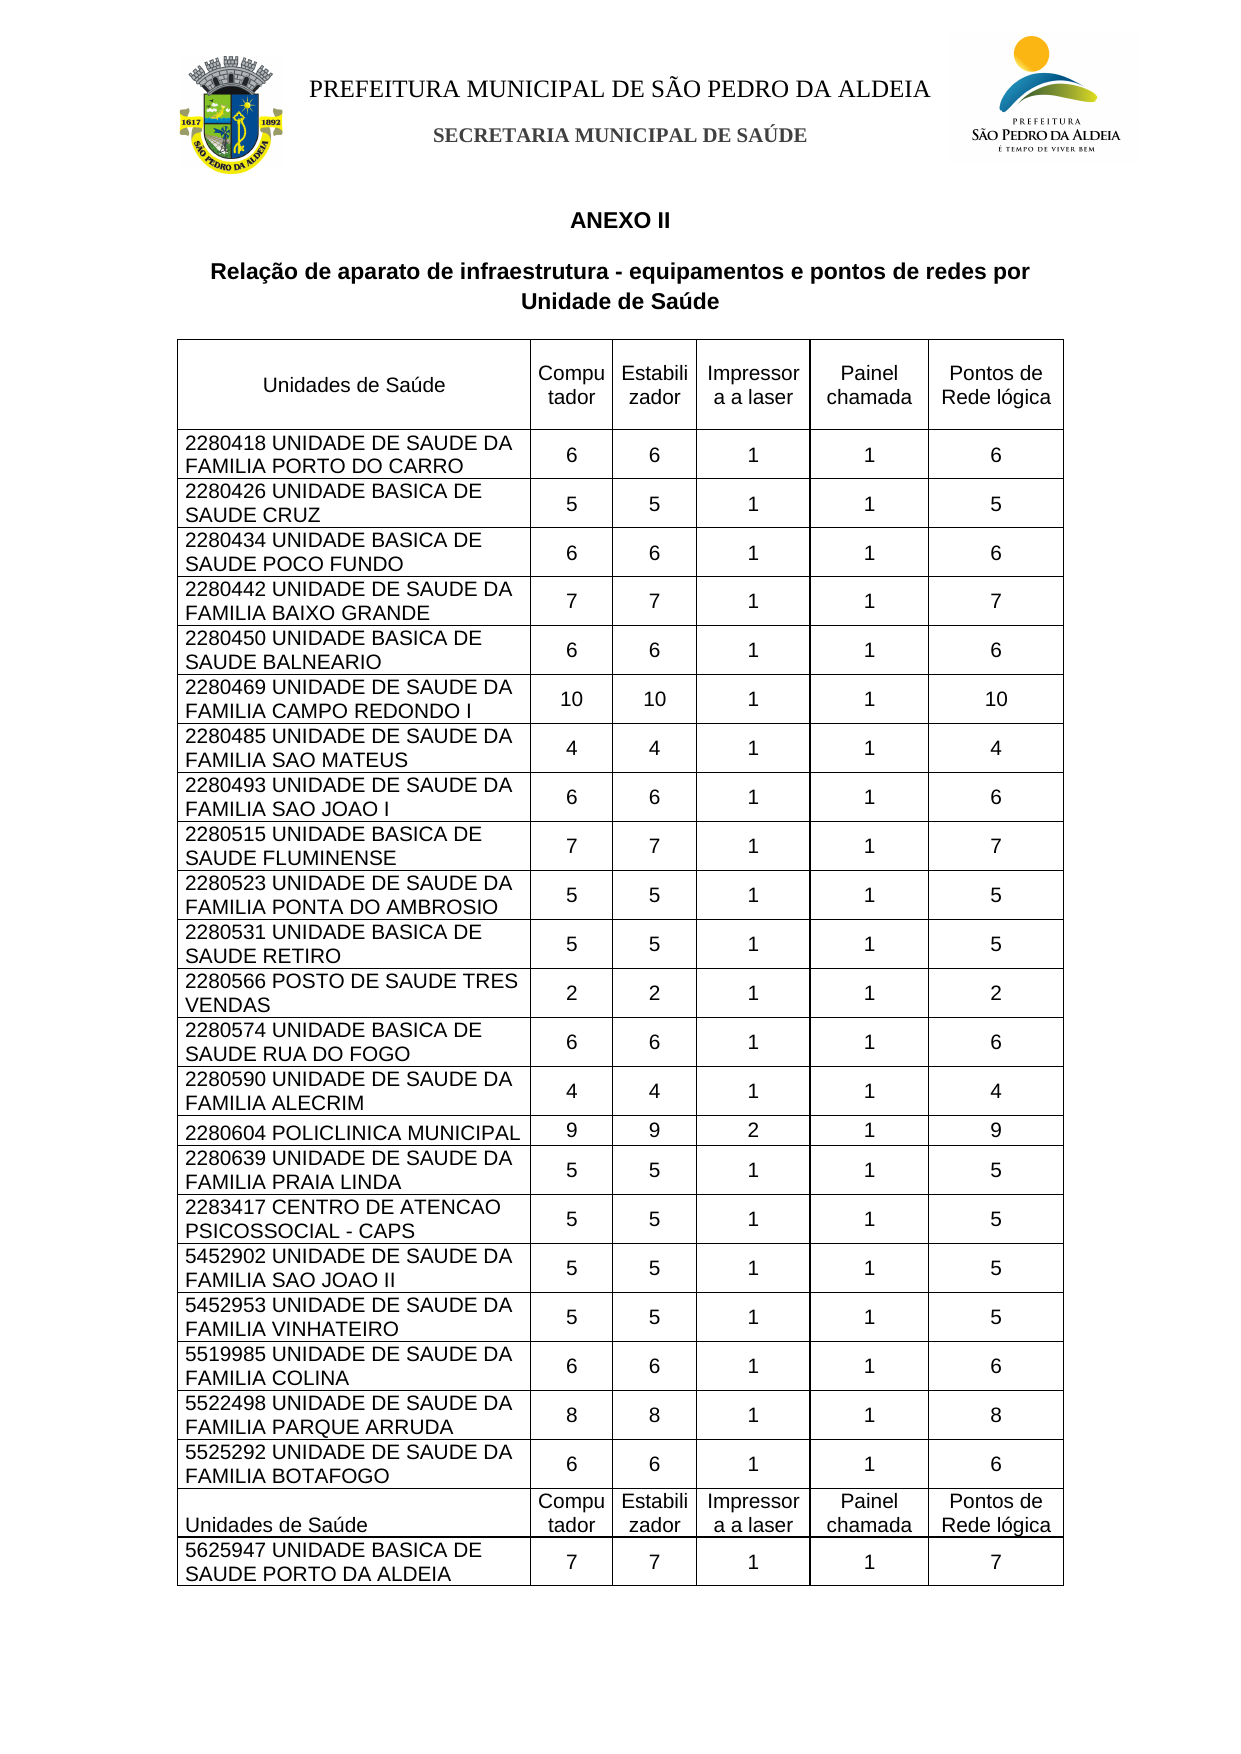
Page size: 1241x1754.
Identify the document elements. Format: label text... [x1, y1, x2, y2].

table_cell 5 [613, 1146, 696, 1194]
table_cell 8 [613, 1391, 696, 1438]
table_cell 10 [929, 675, 1063, 723]
table_cell 5 [929, 871, 1063, 919]
table_cell 5452953 UNIDADE DE SAUDE DA FAMILIA VINHATEIRO [178, 1293, 530, 1341]
table_cell 1 [697, 577, 809, 625]
table_cell 6 [613, 430, 696, 478]
table_cell 6 [613, 1342, 696, 1389]
table_cell 6 [929, 1440, 1063, 1487]
table_cell 5 [613, 1293, 696, 1341]
table_cell 1 [811, 1244, 928, 1292]
table_cell 5 [531, 871, 612, 919]
table_cell 1 [697, 626, 809, 674]
table_cell 5 [613, 1244, 696, 1292]
table_cell 9 [531, 1116, 612, 1145]
text ANEXO II [177, 207, 1063, 233]
table_cell 1 [811, 1391, 928, 1438]
table_header Computador [531, 340, 612, 429]
table_cell 9 [929, 1116, 1063, 1145]
table_cell 1 [811, 822, 928, 870]
table_cell 4 [531, 1067, 612, 1115]
table_cell 2280515 UNIDADE BASICA DE SAUDE FLUMINENSE [178, 822, 530, 870]
table_cell 1 [811, 969, 928, 1017]
table_cell 1 [697, 1018, 809, 1066]
table_cell 6 [531, 430, 612, 478]
table_cell 1 [697, 1067, 809, 1115]
table_cell 6 [929, 528, 1063, 576]
table_cell 2280418 UNIDADE DE SAUDE DA FAMILIA PORTO DO CARRO [178, 430, 530, 478]
table_cell 8 [929, 1391, 1063, 1438]
table_cell 2280426 UNIDADE BASICA DE SAUDE CRUZ [178, 479, 530, 527]
table_cell 1 [697, 675, 809, 723]
table_cell 2280493 UNIDADE DE SAUDE DA FAMILIA SAO JOAO I [178, 773, 530, 821]
table_cell 1 [811, 675, 928, 723]
table_cell 5 [929, 1195, 1063, 1243]
table_cell 1 [811, 773, 928, 821]
table_cell 1 [697, 528, 809, 576]
table_cell 5625947 UNIDADE BASICA DE SAUDE PORTO DA ALDEIA [178, 1538, 530, 1585]
table_cell Unidades de Saúde [178, 1489, 530, 1536]
table_cell 6 [929, 1018, 1063, 1066]
table_cell 5 [613, 871, 696, 919]
table_cell 1 [811, 1195, 928, 1243]
table_cell 5 [929, 1244, 1063, 1292]
table_header Painel chamada [811, 340, 928, 429]
table_cell 9 [613, 1116, 696, 1145]
table_cell 1 [811, 626, 928, 674]
table_cell 4 [613, 724, 696, 772]
table_cell 1 [697, 1538, 809, 1585]
table_cell 5 [531, 920, 612, 968]
table_cell 4 [613, 1067, 696, 1115]
table_cell 1 [811, 430, 928, 478]
table_header Impressora a laser [697, 340, 809, 429]
table_cell 1 [697, 822, 809, 870]
table_cell 1 [811, 577, 928, 625]
table_cell 7 [929, 577, 1063, 625]
table_cell 6 [929, 1342, 1063, 1389]
picture [179, 56, 283, 174]
table_cell 2280604 POLICLINICA MUNICIPAL [178, 1116, 530, 1145]
table_cell 4 [531, 724, 612, 772]
table_cell 7 [531, 577, 612, 625]
table_cell 8 [531, 1391, 612, 1438]
table_cell 6 [531, 1018, 612, 1066]
table_cell 6 [929, 626, 1063, 674]
table_cell 5 [929, 1293, 1063, 1341]
table_cell 2280639 UNIDADE DE SAUDE DA FAMILIA PRAIA LINDA [178, 1146, 530, 1194]
table_cell 5 [613, 920, 696, 968]
table_cell 1 [697, 1293, 809, 1341]
table_cell 5 [531, 1293, 612, 1341]
table_cell Computador [531, 1489, 612, 1536]
table_cell 2280566 POSTO DE SAUDE TRES VENDAS [178, 969, 530, 1017]
table_cell 1 [697, 1244, 809, 1292]
table_cell 1 [811, 479, 928, 527]
table_cell 1 [811, 528, 928, 576]
table_cell Painel chamada [811, 1489, 928, 1536]
table_cell 5525292 UNIDADE DE SAUDE DA FAMILIA BOTAFOGO [178, 1440, 530, 1487]
table_cell 2280523 UNIDADE DE SAUDE DA FAMILIA PONTA DO AMBROSIO [178, 871, 530, 919]
table_cell 1 [697, 724, 809, 772]
table_cell 1 [811, 1293, 928, 1341]
table_cell 6 [531, 1342, 612, 1389]
table_cell 2 [531, 969, 612, 1017]
table_cell 7 [531, 1538, 612, 1585]
table_cell 5 [929, 479, 1063, 527]
table_cell 2280469 UNIDADE DE SAUDE DA FAMILIA CAMPO REDONDO I [178, 675, 530, 723]
table_cell 5519985 UNIDADE DE SAUDE DA FAMILIA COLINA [178, 1342, 530, 1389]
table_cell 1 [697, 1146, 809, 1194]
table_cell 1 [811, 1067, 928, 1115]
picture [947, 33, 1138, 162]
table_cell 7 [929, 1538, 1063, 1585]
table_cell 1 [697, 1391, 809, 1438]
table_cell 2280442 UNIDADE DE SAUDE DA FAMILIA BAIXO GRANDE [178, 577, 530, 625]
table_cell Estabilizador [613, 1489, 696, 1536]
table_cell 1 [811, 920, 928, 968]
table_cell 6 [613, 773, 696, 821]
table_cell 2280531 UNIDADE BASICA DE SAUDE RETIRO [178, 920, 530, 968]
table_cell 1 [697, 430, 809, 478]
table_cell 4 [929, 724, 1063, 772]
table_cell 1 [811, 1538, 928, 1585]
table_cell 6 [531, 528, 612, 576]
table_cell 5 [531, 1195, 612, 1243]
table_cell 1 [811, 724, 928, 772]
table_cell 6 [929, 773, 1063, 821]
table_cell 7 [531, 822, 612, 870]
table_cell 2 [613, 969, 696, 1017]
table_cell 2280574 UNIDADE BASICA DE SAUDE RUA DO FOGO [178, 1018, 530, 1066]
table_cell 5 [929, 1146, 1063, 1194]
table_cell 6 [929, 430, 1063, 478]
table_cell 5452902 UNIDADE DE SAUDE DA FAMILIA SAO JOAO II [178, 1244, 530, 1292]
table_cell 1 [697, 1440, 809, 1487]
table_cell 5522498 UNIDADE DE SAUDE DA FAMILIA PARQUE ARRUDA [178, 1391, 530, 1438]
table_cell 1 [811, 871, 928, 919]
table_cell 1 [697, 871, 809, 919]
table_cell Impressora a laser [697, 1489, 809, 1536]
table_cell 7 [613, 822, 696, 870]
table_header Pontos de Rede lógica [929, 340, 1063, 429]
table_cell 1 [811, 1018, 928, 1066]
table_cell 5 [531, 479, 612, 527]
table_cell 2 [697, 1116, 809, 1145]
table_header Estabilizador [613, 340, 696, 429]
table_cell 1 [811, 1146, 928, 1194]
table_cell 7 [929, 822, 1063, 870]
table_cell 1 [697, 969, 809, 1017]
table_cell 6 [531, 626, 612, 674]
table_cell 10 [613, 675, 696, 723]
table_cell 6 [531, 1440, 612, 1487]
table_cell 2280434 UNIDADE BASICA DE SAUDE POCO FUNDO [178, 528, 530, 576]
table_cell 1 [697, 479, 809, 527]
table_cell Pontos de Rede lógica [929, 1489, 1063, 1536]
table_cell 7 [613, 1538, 696, 1585]
table_cell 4 [929, 1067, 1063, 1115]
table_cell 7 [613, 577, 696, 625]
table_cell 6 [531, 773, 612, 821]
table_header Unidades de Saúde [178, 340, 530, 429]
table_cell 2280450 UNIDADE BASICA DE SAUDE BALNEARIO [178, 626, 530, 674]
table_cell 1 [697, 1342, 809, 1389]
table_cell 6 [613, 528, 696, 576]
table_cell 2283417 CENTRO DE ATENCAO PSICOSSOCIAL - CAPS [178, 1195, 530, 1243]
table_cell 5 [613, 1195, 696, 1243]
table_cell 6 [613, 1440, 696, 1487]
table_cell 5 [929, 920, 1063, 968]
table_cell 1 [811, 1116, 928, 1145]
table_cell 1 [697, 920, 809, 968]
table_cell 6 [613, 626, 696, 674]
table_cell 1 [811, 1440, 928, 1487]
table_cell 2280485 UNIDADE DE SAUDE DA FAMILIA SAO MATEUS [178, 724, 530, 772]
table_cell 6 [613, 1018, 696, 1066]
table_cell 5 [531, 1244, 612, 1292]
table_cell 1 [697, 773, 809, 821]
table_cell 5 [531, 1146, 612, 1194]
table_cell 2280590 UNIDADE DE SAUDE DA FAMILIA ALECRIM [178, 1067, 530, 1115]
text Relação de aparato de infraestrutura - equipamentos e pontos de redes por Unidade de Saúde [177, 258, 1063, 315]
table_cell 2 [929, 969, 1063, 1017]
table_cell 10 [531, 675, 612, 723]
table_cell 1 [697, 1195, 809, 1243]
table_cell 1 [811, 1342, 928, 1389]
table_cell 5 [613, 479, 696, 527]
